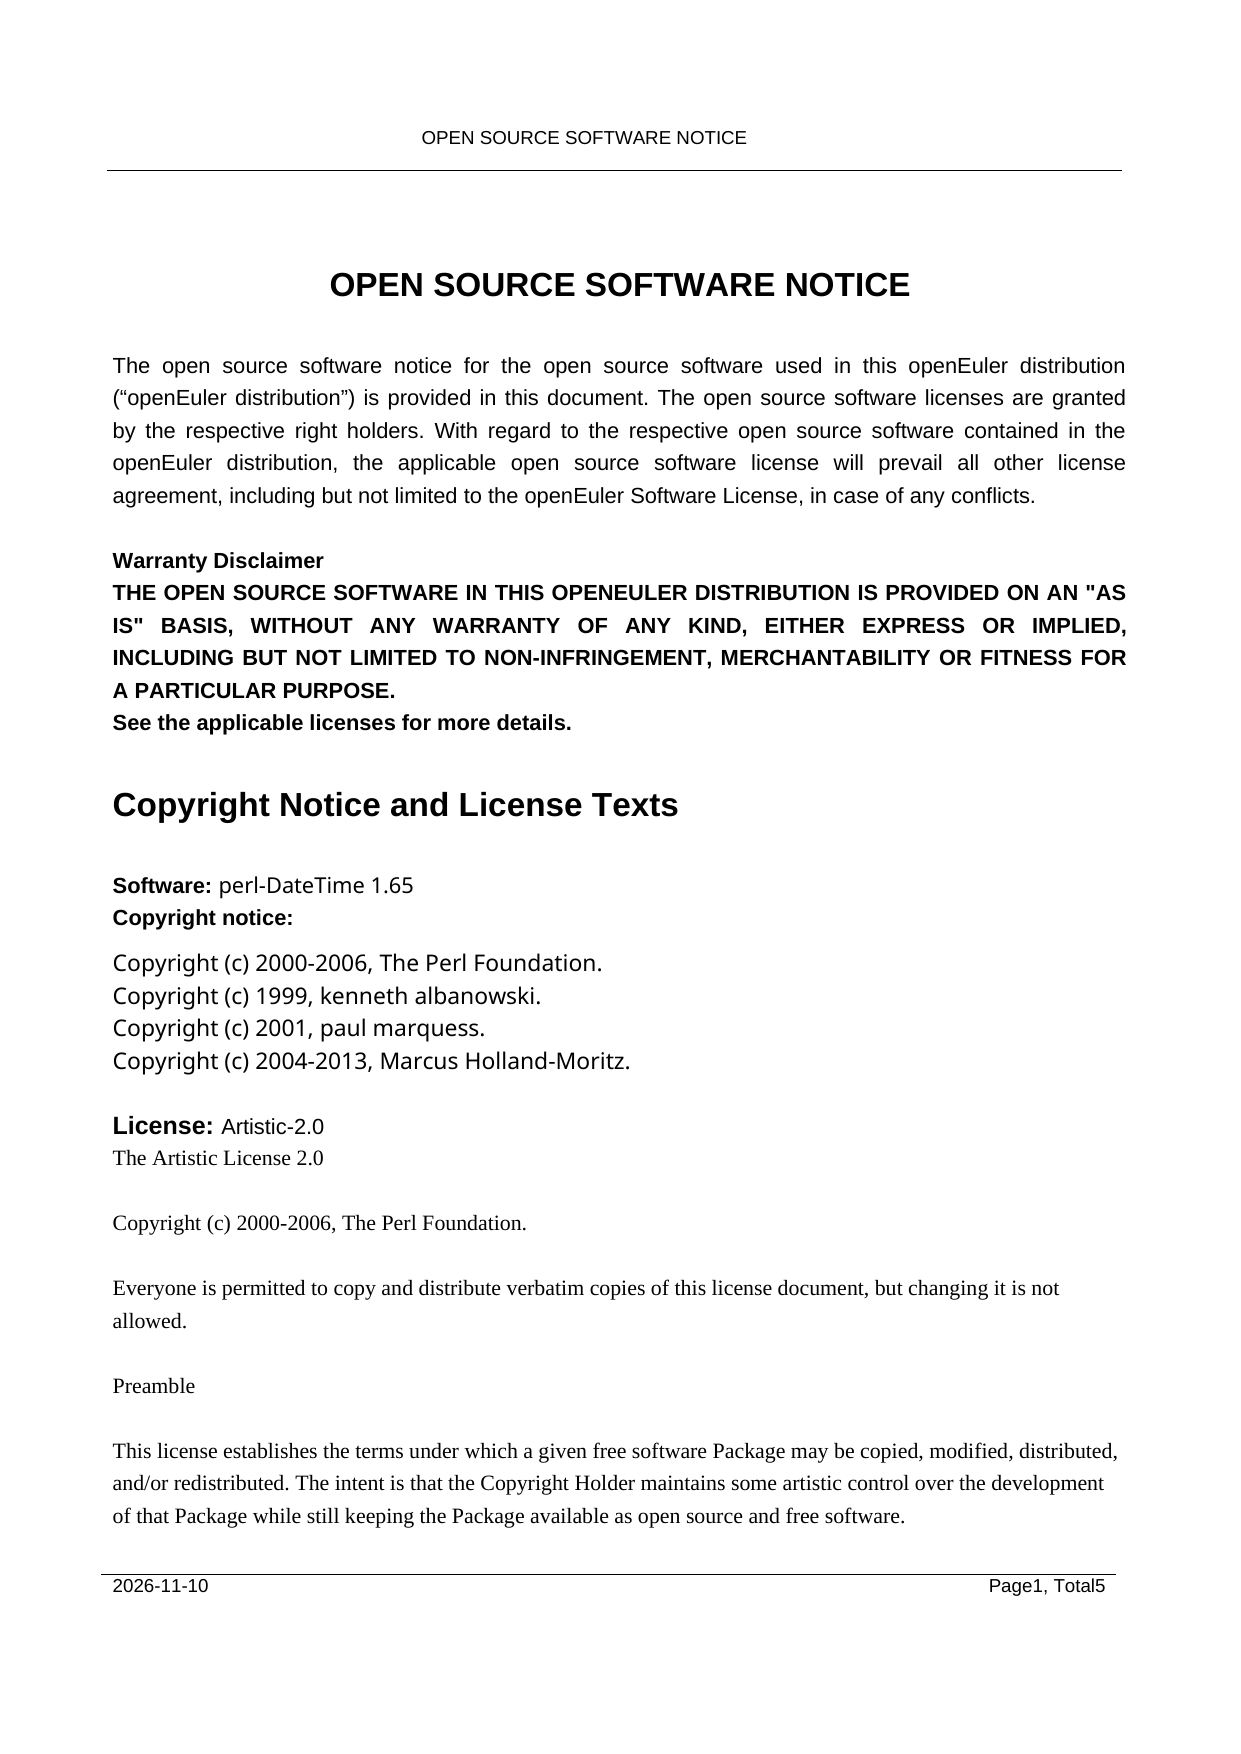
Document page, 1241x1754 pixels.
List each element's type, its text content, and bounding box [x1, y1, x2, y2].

text Copyright Notice and License Texts [112, 771, 1128, 836]
text Warranty Disclaimer [112, 544, 1128, 576]
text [112, 1142, 1128, 1532]
text OPEN SOURCE SOFTWARE NOTICE [112, 251, 1128, 316]
text Copyright (c) 2000-2006, The Perl Foundation. Copyright (c) 1999, kenneth albanowski. Copyright (c) 2001, paul marquess. Copyright (c) 2004-2013, Marcus Holland-Moritz. [112, 947, 1128, 1109]
text Copyright notice: [112, 901, 1128, 934]
text License: Artistic-2.0 [112, 1109, 1128, 1142]
text THE OPEN SOURCE SOFTWARE IN THIS OPENEULER DISTRIBUTION IS PROVIDED ON AN "AS IS" BASIS, WITHOUT ANY WARRANTY OF ANY KIND, EITHER EXPRESS OR IMPLIED, INCLUDING BUT NOT LIMITED TO NON-INFRINGEMENT, MERCHANTABILITY OR FITNESS FOR A PARTICULAR PURPOSE. See the applicable licenses for more details. [112, 576, 1128, 739]
text The open source software notice for the open source software used in this openEuler distribution (“openEuler distribution”) is provided in this document. The open source software licenses are granted by the respective right holders. With regard to the respective open source software contained in the openEuler distribution, the applicable open source software license will prevail all other license agreement, including but not limited to the openEuler Software License, in case of any conflicts. [112, 349, 1128, 511]
title Software: perl-DateTime 1.65 [112, 869, 1128, 901]
